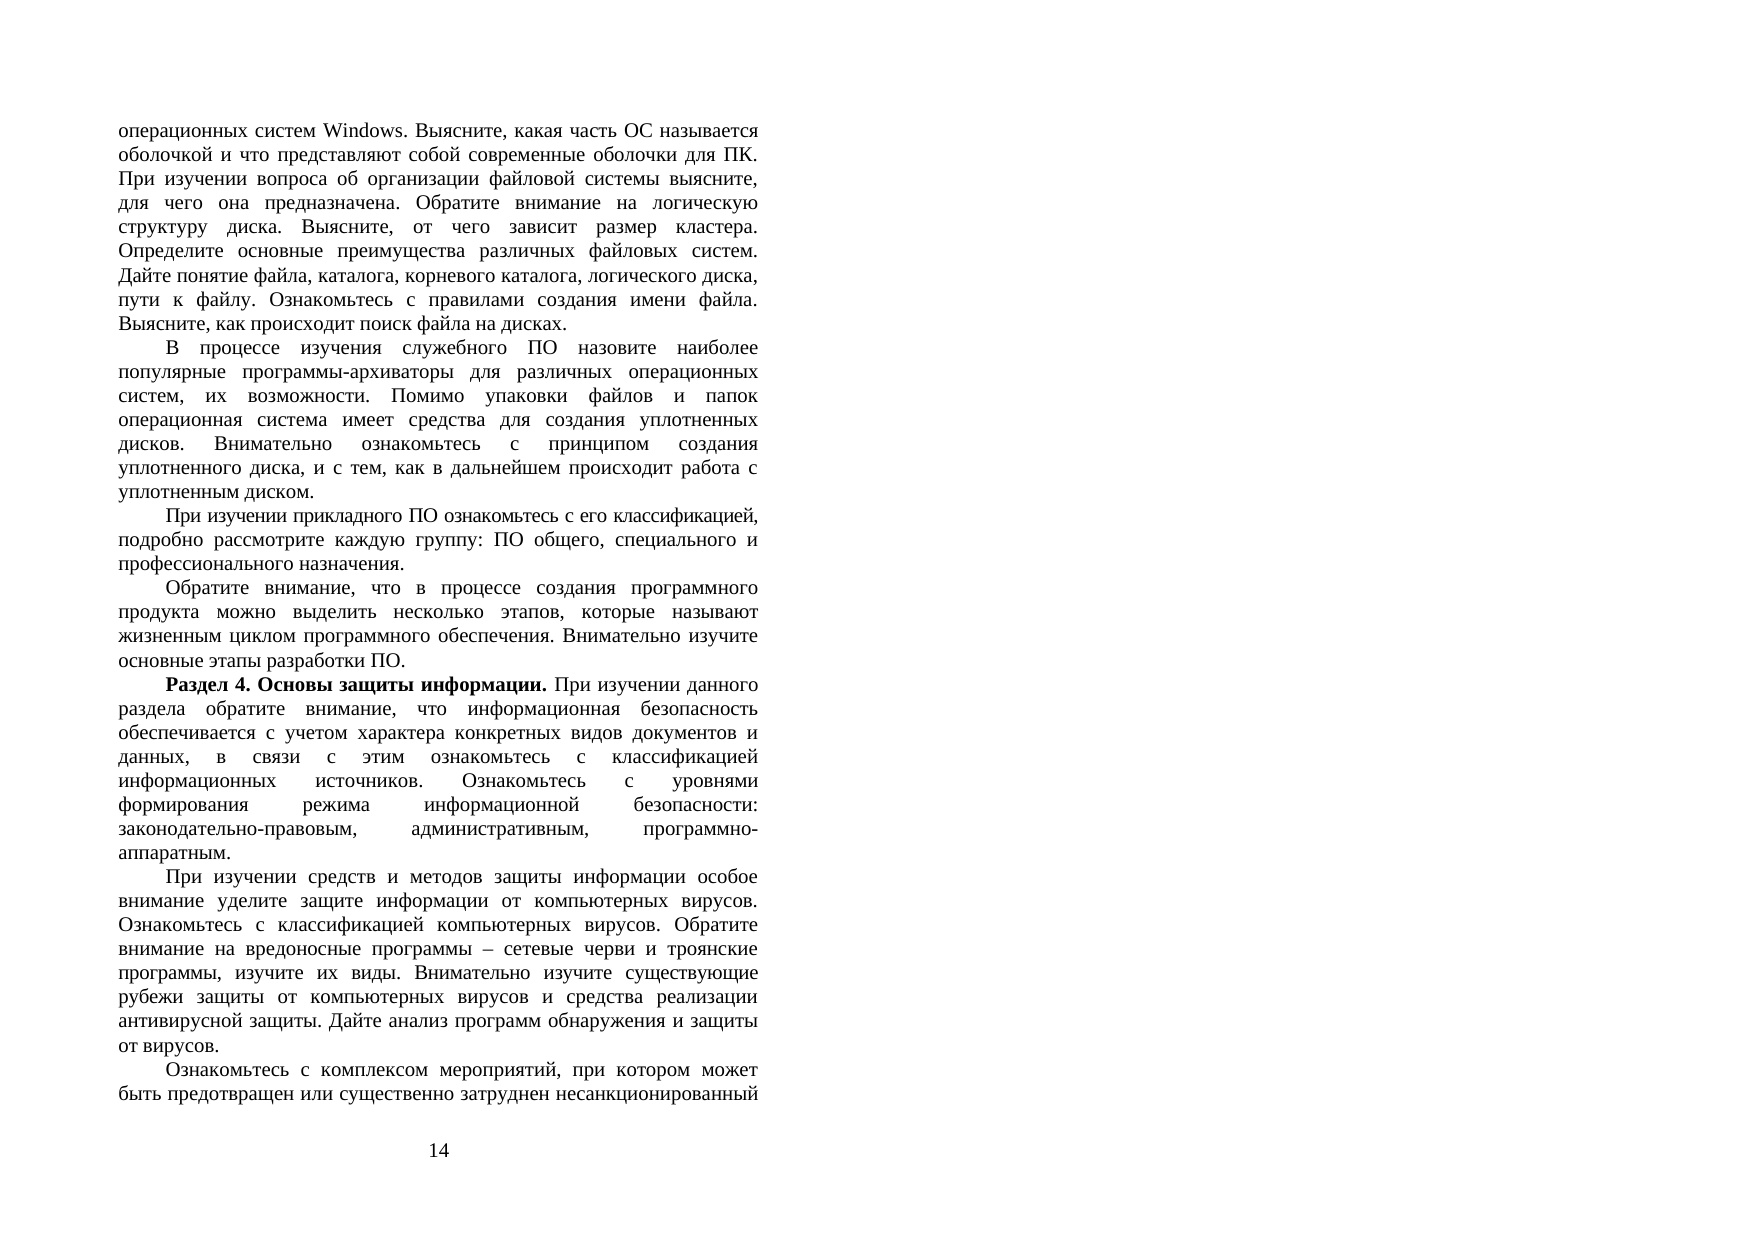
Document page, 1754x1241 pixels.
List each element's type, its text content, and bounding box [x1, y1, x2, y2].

text Раздел 4. Основы защиты информации. При изучении данного раздела обратите внимание, что информационная безопасность обеспечивается с учетом характера конкретных видов документов и данных, в связи с этим ознакомьтесь с классификацией информационных источников. Ознакомьтесь с уровнями формирования режима информационной безопасности: законодательно-правовым, административным, программно-аппаратным. [118, 672, 759, 864]
text Обратите внимание, что в процессе создания программного продукта можно выделить несколько этапов, которые называют жизненным циклом программного обеспечения. Внимательно изучите основные этапы разработки ПО. [118, 575, 759, 672]
text При изучении средств и методов защиты информации особое внимание уделите защите информации от компьютерных вирусов. Ознакомьтесь с классификацией компьютерных вирусов. Обратите внимание на вредоносные программы – сетевые черви и троянские программы, изучите их виды. Внимательно изучите существующие рубежи защиты от компьютерных вирусов и средства реализации антивирусной защиты. Дайте анализ программ обнаружения и защиты от вирусов. [118, 864, 759, 1057]
text При изучении прикладного ПО ознакомьтесь с его классификацией, подробно рассмотрите каждую группу: ПО общего, специального и профессионального назначения. [118, 503, 759, 575]
text В процессе изучения служебного ПО назовите наиболее популярные программы-архиваторы для различных операционных систем, их возможности. Помимо упаковки файлов и папок операционная система имеет средства для создания уплотненных дисков. Внимательно ознакомьтесь с принципом создания уплотненного диска, и с тем, как в дальнейшем происходит работа с уплотненным диском. [118, 335, 759, 503]
